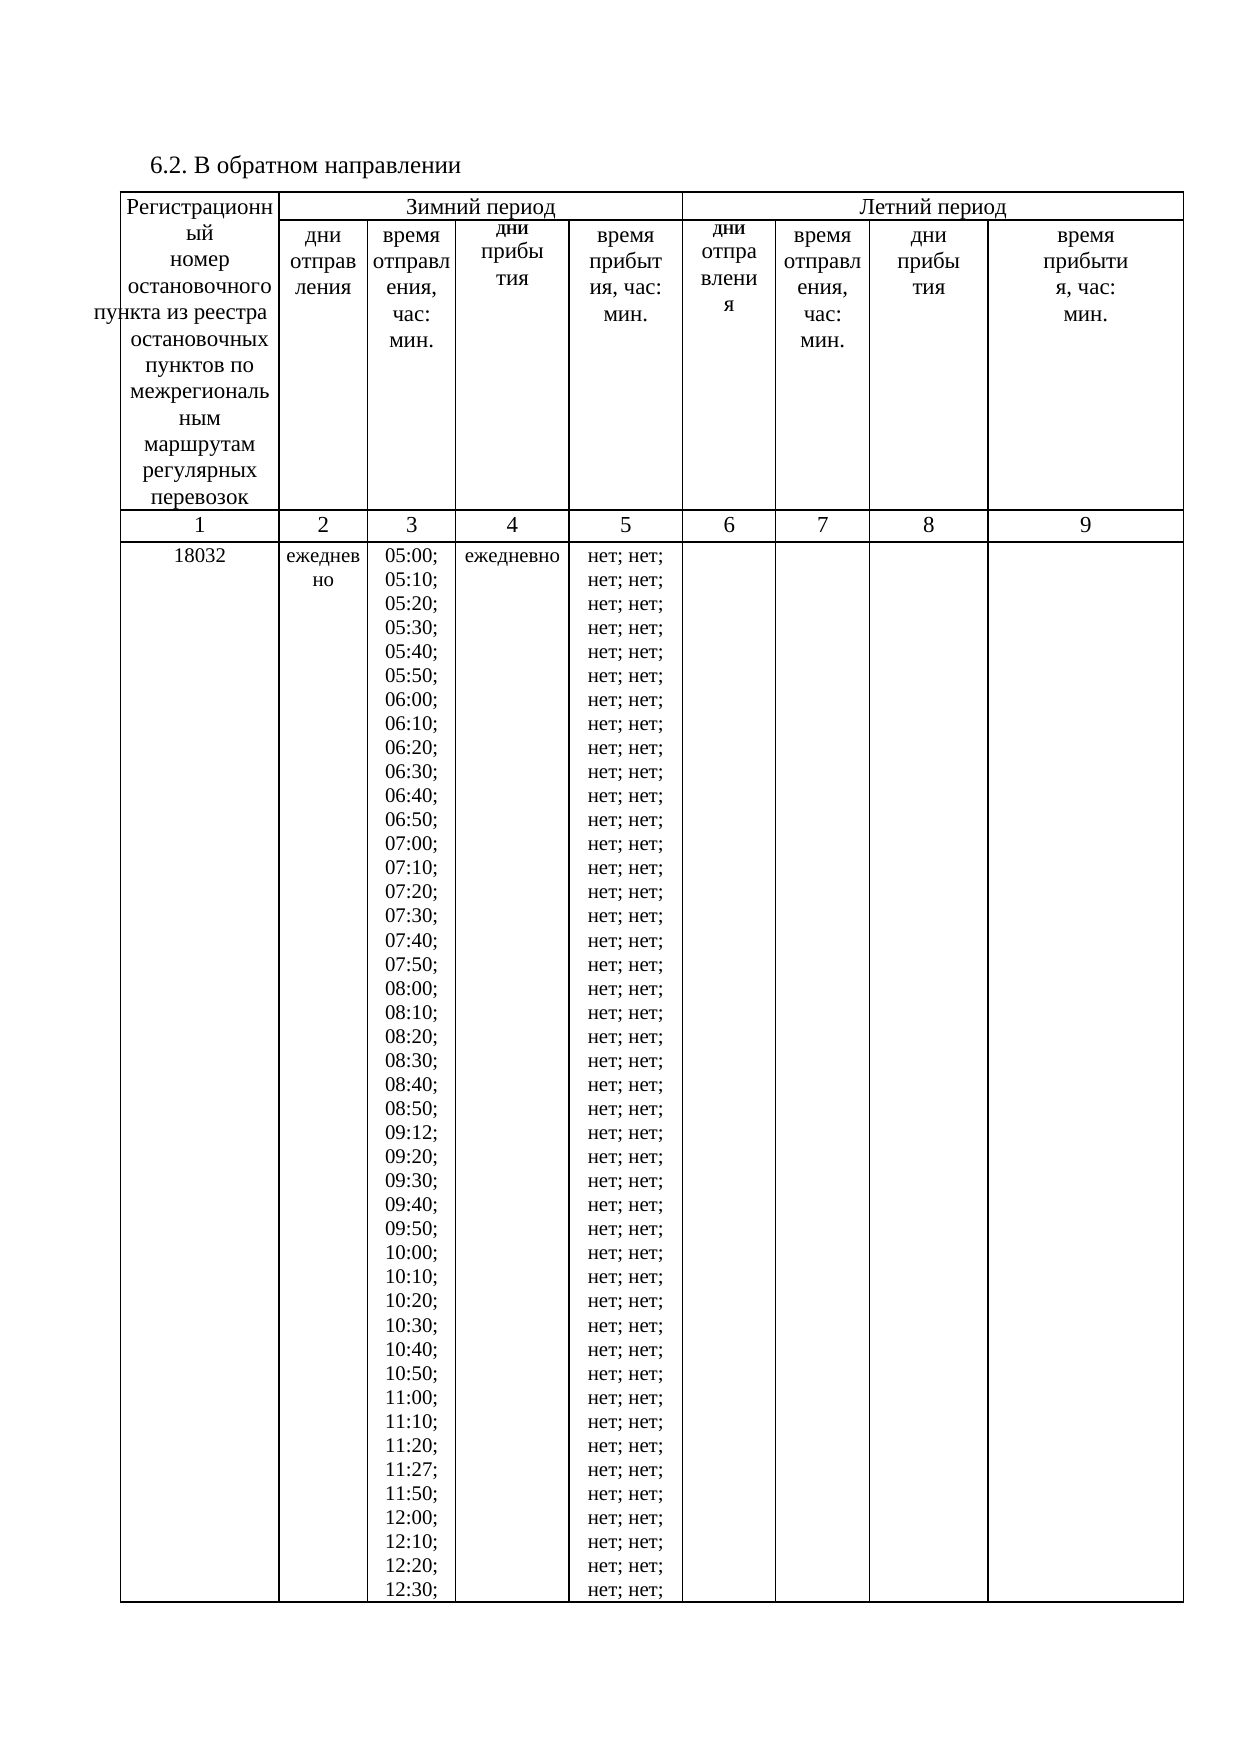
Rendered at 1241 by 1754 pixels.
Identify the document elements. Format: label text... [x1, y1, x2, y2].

table_cell ДНИ отпра влени я [683, 221, 775, 509]
table_header Регистрационный номер остановочного пункта из реестра остановочных пунктов по межрегиональным маршрутам регулярных перевозок [121, 193, 278, 509]
table_cell 8 [870, 511, 987, 541]
table_cell 2 [280, 511, 367, 541]
text 6.2. В обратном направлении [150, 150, 1090, 179]
table_header Зимний период [280, 193, 682, 219]
table_cell 5 [570, 511, 682, 541]
table_cell ежедневно [456, 543, 568, 1601]
table_cell 6 [683, 511, 775, 541]
table_cell 9 [989, 511, 1183, 541]
table_cell 18032 [121, 543, 278, 1601]
table_cell дни отправ ления [280, 221, 367, 509]
table_cell 1 [121, 511, 278, 541]
table_cell время отправл ения, час: мин. [368, 221, 455, 509]
table_cell время прибыти я, час: мин. [989, 221, 1183, 509]
table_cell [776, 543, 869, 1601]
table_cell [989, 543, 1183, 1601]
table_cell ДНИ прибы тия [456, 221, 568, 509]
table_header Летний период [683, 193, 1183, 219]
table_cell ежедневно [280, 543, 367, 1601]
table_cell [683, 543, 775, 1601]
table_cell время отправл ения, час: мин. [776, 221, 869, 509]
table_cell [870, 543, 987, 1601]
table_cell дни прибы тия [870, 221, 987, 509]
table_cell 4 [456, 511, 568, 541]
table_cell 7 [776, 511, 869, 541]
table_cell время прибыт ия, час: мин. [570, 221, 682, 509]
table_cell 3 [368, 511, 455, 541]
